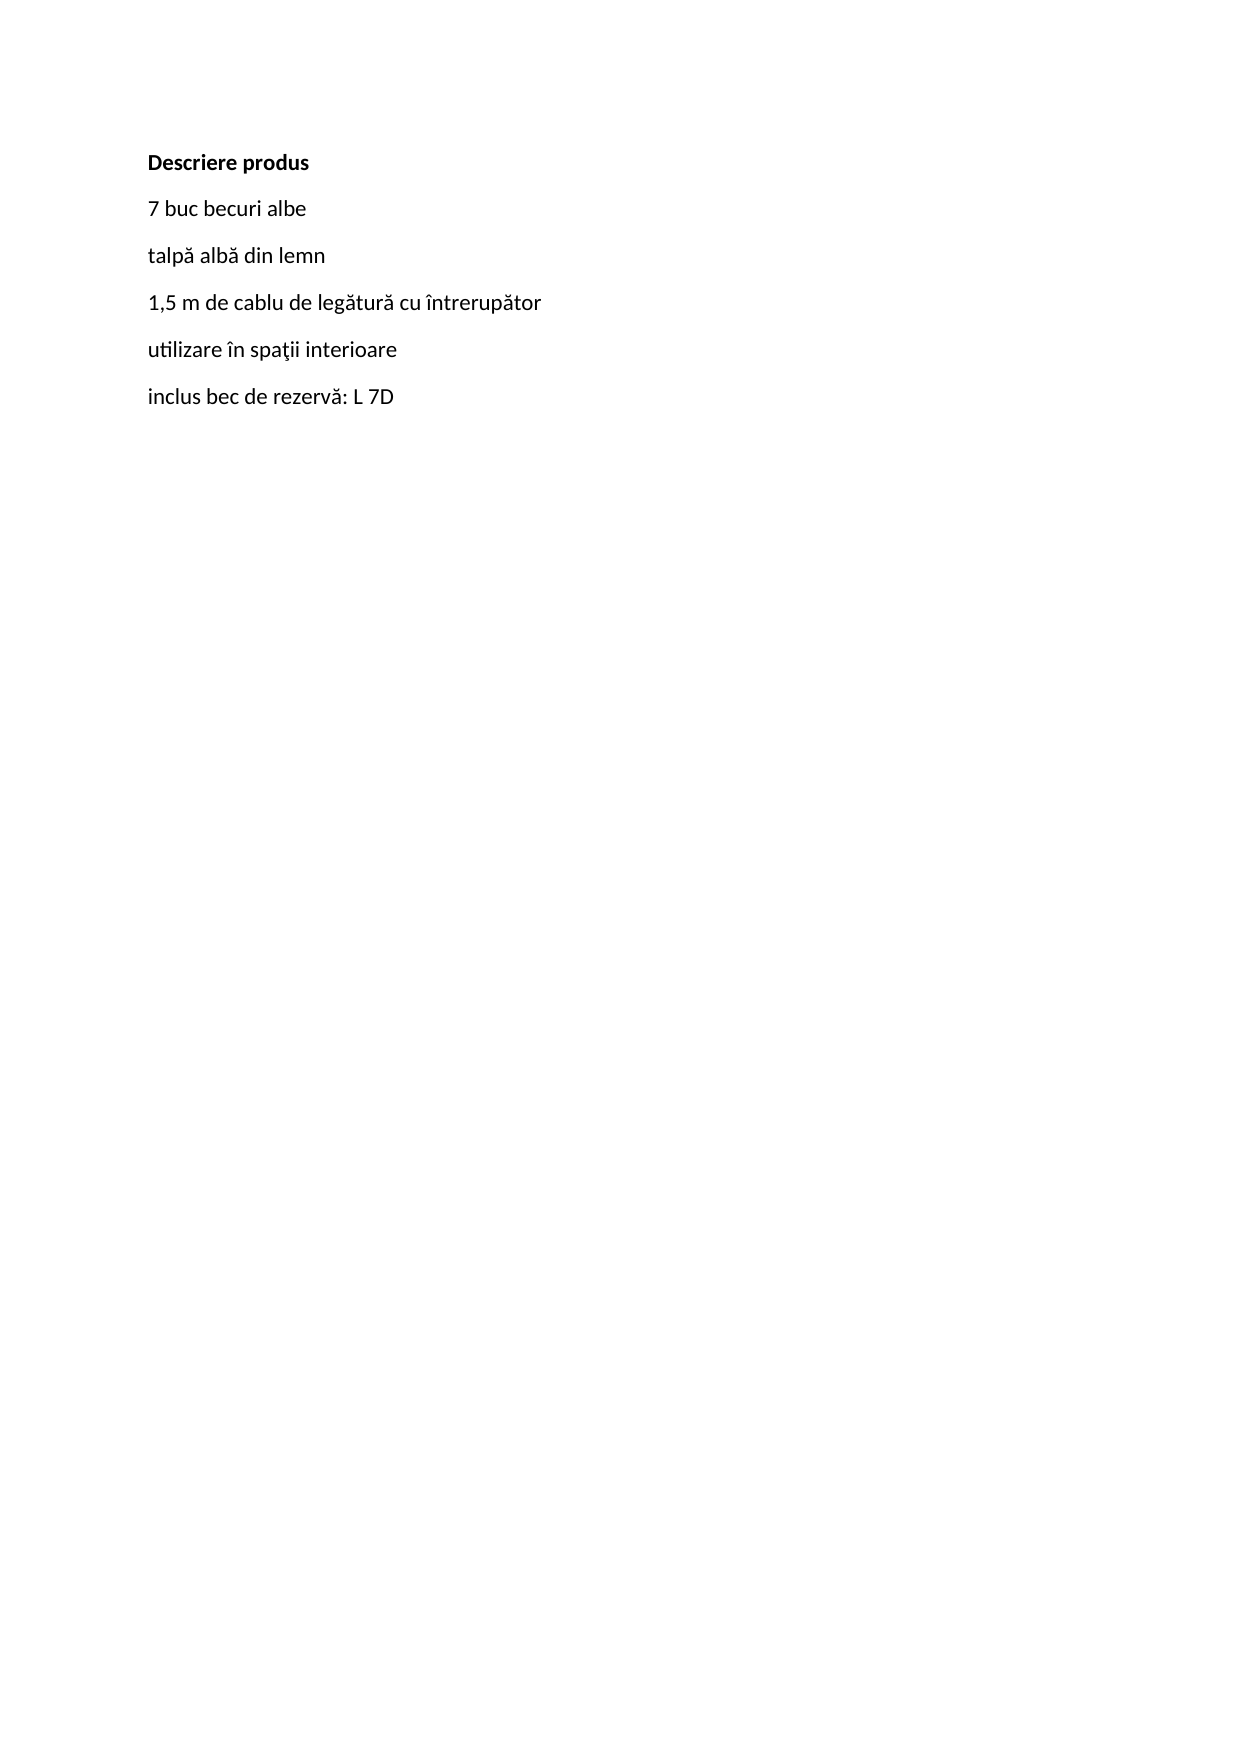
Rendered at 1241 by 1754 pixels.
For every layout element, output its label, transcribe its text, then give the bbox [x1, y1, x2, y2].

text utilizare în spaţii interioare [148, 335, 1093, 363]
text 1,5 m de cablu de legătură cu întrerupător [148, 288, 1093, 316]
text Descriere produs [148, 148, 1093, 176]
text 7 buc becuri albe [148, 194, 1093, 222]
text inclus bec de rezervă: L 7D [148, 382, 1093, 410]
text talpă albă din lemn [148, 241, 1093, 269]
